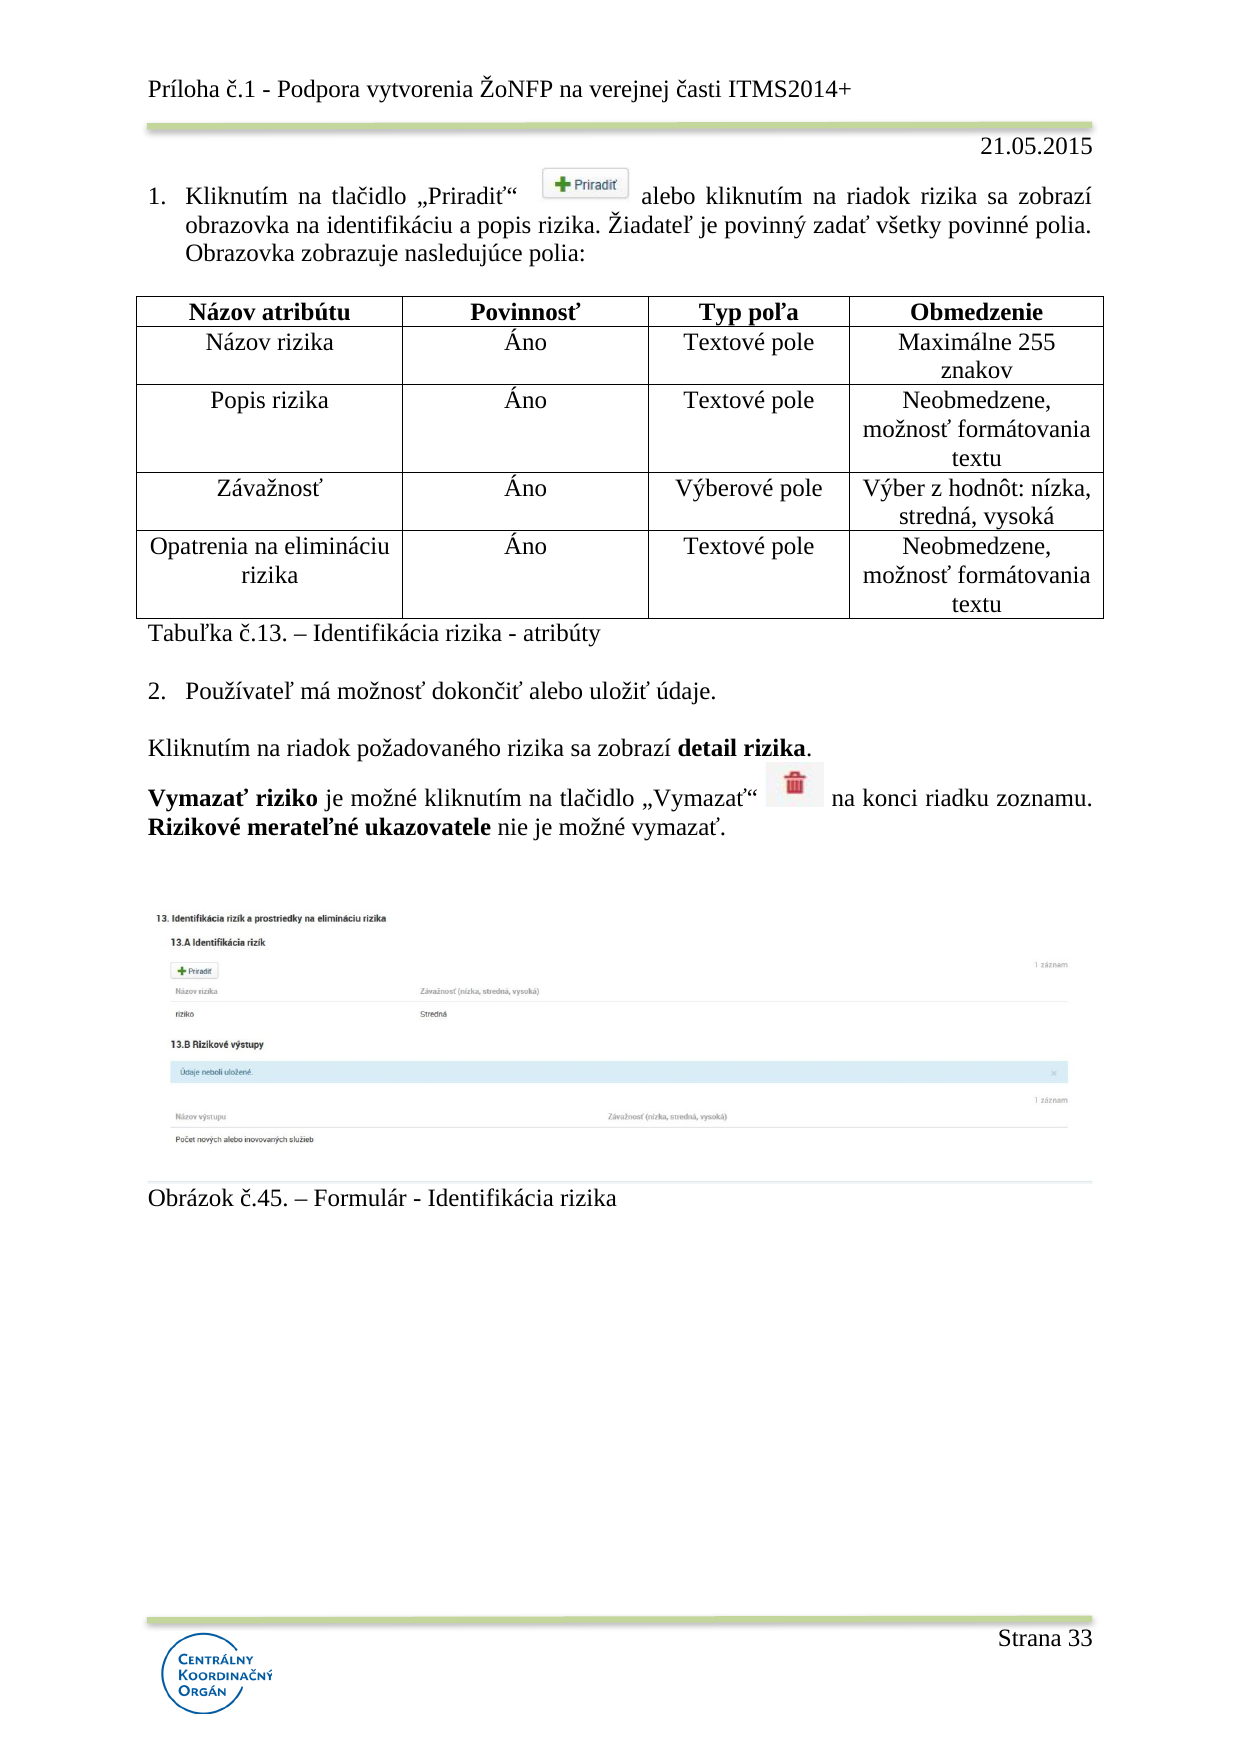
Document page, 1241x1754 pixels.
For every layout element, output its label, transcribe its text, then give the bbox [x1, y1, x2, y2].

picture [147, 898, 1093, 1184]
table_cell Závažnosť [137, 473, 402, 530]
list Kliknutím na tlačidlo „Priradiť“ alebo kliknutím na riadok rizika sa zobrazí obrazovka na identifikáciu a popis rizika. Žiadateľ je povinný zadať všetky povinné polia. Obrazovka zobrazuje nasledujúce polia: [148, 160, 1093, 267]
text Tabuľka č.13. – Identifikácia rizika - atribúty [148, 619, 1093, 647]
table_cell Neobmedzene, možnosť formátovania textu [850, 385, 1103, 472]
table_cell Maximálne 255 znakov [850, 327, 1103, 384]
list Používateľ má možnosť dokončiť alebo uložiť údaje. [148, 676, 1093, 705]
table_cell Popis rizika [137, 385, 402, 472]
table_cell Textové pole [649, 531, 849, 617]
text Vymazať riziko je možné kliknutím na tlačidlo „Vymazať“ na konci riadku zoznamu. Rizikové merateľné ukazovatele nie je možné vymazať. [148, 762, 1093, 841]
table_header Obmedzenie [850, 297, 1103, 326]
table_cell Názov rizika [137, 327, 402, 384]
table_cell Áno [403, 385, 648, 472]
table_cell Výber z hodnôt: nízka, stredná, vysoká [850, 473, 1103, 530]
table_cell Neobmedzene, možnosť formátovania textu [850, 531, 1103, 617]
table_cell Áno [403, 327, 648, 384]
table_cell Textové pole [649, 385, 849, 472]
picture [538, 160, 632, 205]
table_header Povinnosť [403, 297, 648, 326]
table_cell Textové pole [649, 327, 849, 384]
table_cell Opatrenia na elimináciu rizika [137, 531, 402, 617]
table_cell Áno [403, 473, 648, 530]
table_header Typ poľa [649, 297, 849, 326]
picture [159, 1631, 272, 1713]
table_header Názov atribútu [137, 297, 402, 326]
table_cell Výberové pole [649, 473, 849, 530]
picture [765, 762, 824, 807]
table_cell Áno [403, 531, 648, 617]
text Obrázok č.45. – Formulár - Identifikácia rizika [148, 1184, 1093, 1212]
text Kliknutím na riadok požadovaného rizika sa zobrazí detail rizika. [148, 733, 1093, 762]
